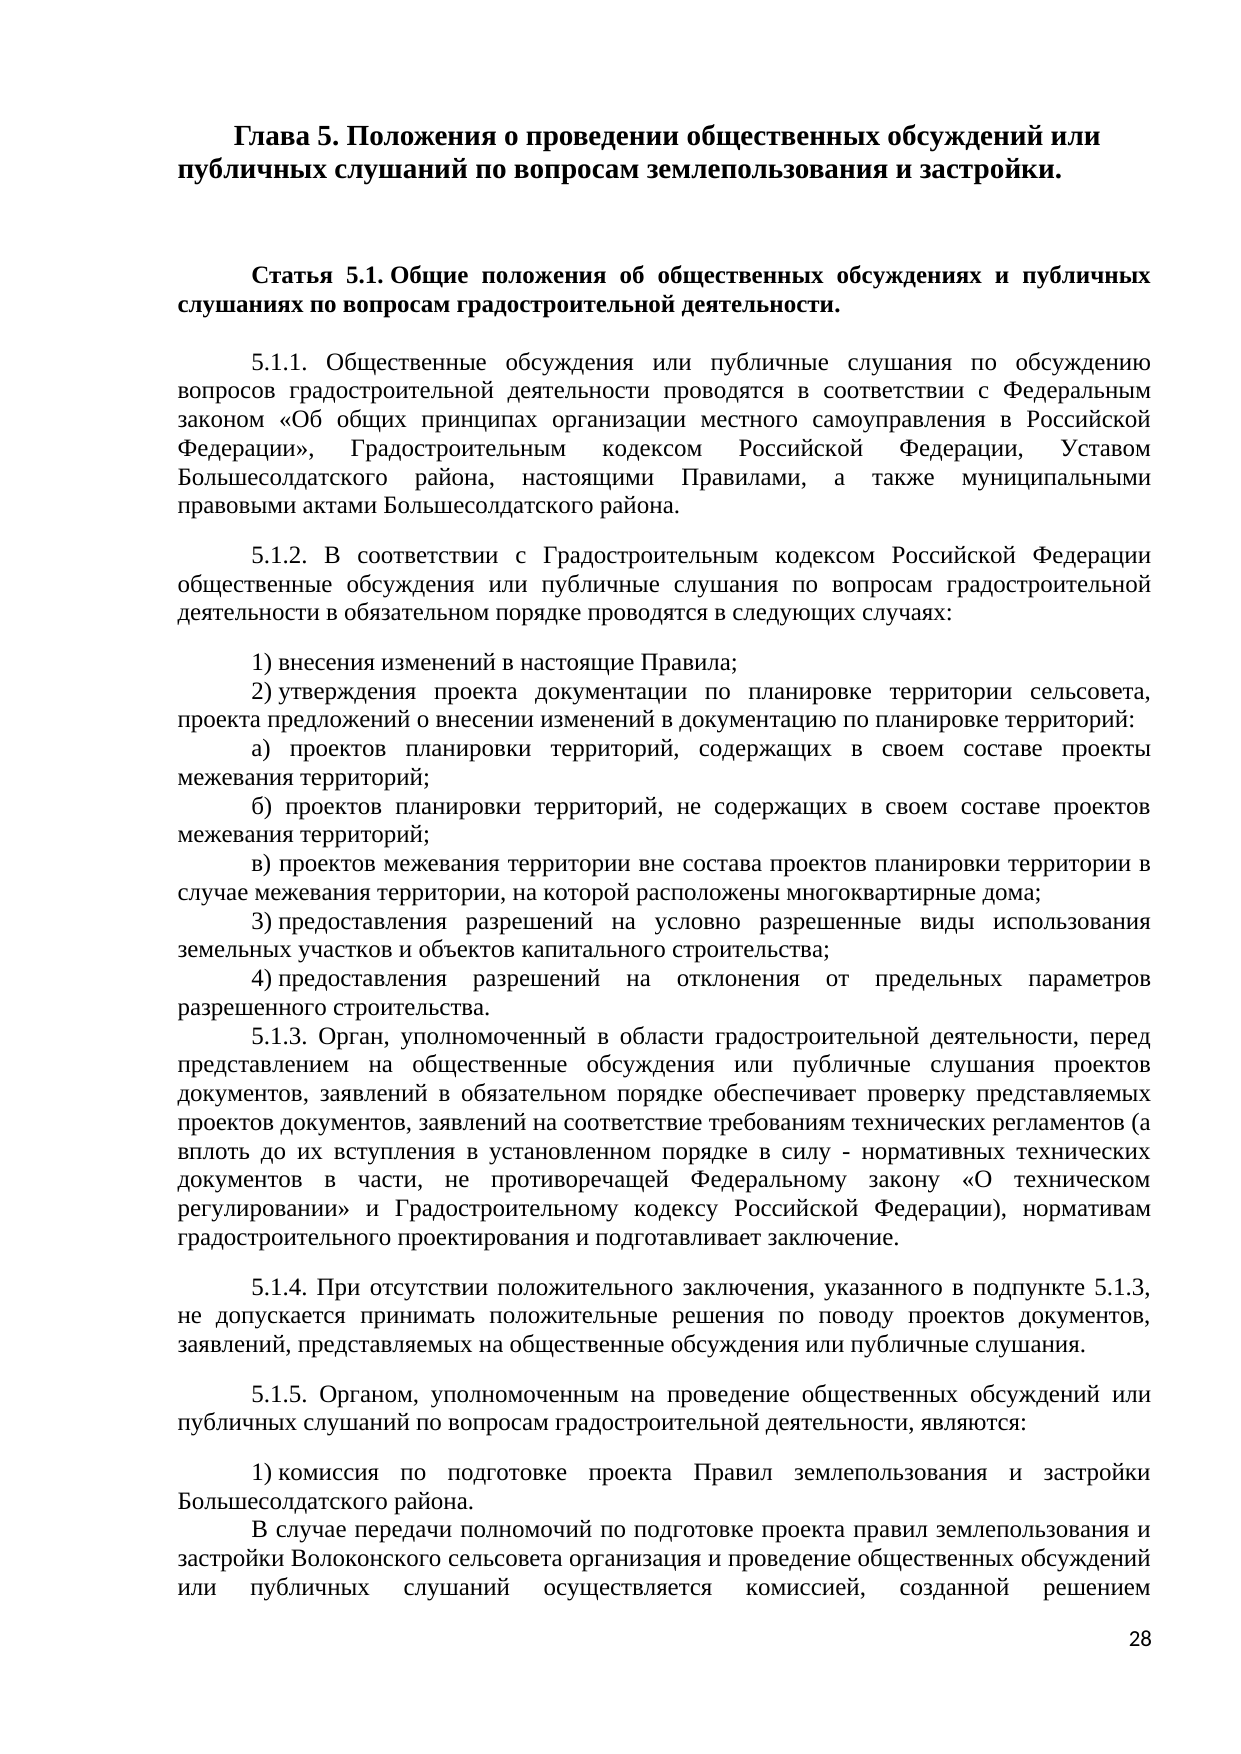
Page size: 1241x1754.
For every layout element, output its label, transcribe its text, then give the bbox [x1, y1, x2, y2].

list 3) предоставления разрешений на условно разрешенные виды использования земельных участков и объектов капитального строительства; [177, 906, 1152, 963]
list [177, 1514, 1152, 1601]
text 5.1.2. В соответствии с Градостроительным кодексом Российской Федерации общественные обсуждения или публичные слушания по вопросам градостроительной деятельности в обязательном порядке проводятся в следующих случаях: [177, 540, 1152, 626]
list в) проектов межевания территории вне состава проектов планировки территории в случае межевания территории, на которой расположены многоквартирные дома; [177, 848, 1152, 906]
list Статья 5.1. Общие положения об общественных обсуждениях и публичных слушаниях по вопросам градостроительной деятельности. [177, 260, 1152, 318]
text 5.1.5. Органом, уполномоченным на проведение общественных обсуждений или публичных слушаний по вопросам градостроительной деятельности, являются: [177, 1379, 1152, 1436]
list 2) утверждения проекта документации по планировке территории сельсовета, проекта предложений о внесении изменений в документацию по планировке территорий: [177, 676, 1152, 733]
text 5.1.1. Общественные обсуждения или публичные слушания по обсуждению вопросов градостроительной деятельности проводятся в соответствии с Федеральным законом «Об общих принципах организации местного самоуправления в Российской Федерации», Градостроительным кодексом Российской Федерации, Уставом Большесолдатского района, настоящими Правилами, а также муниципальными правовыми актами Большесолдатского района. [177, 347, 1152, 519]
text Глава 5. Положения о проведении общественных обсуждений или публичных слушаний по вопросам землепользования и застройки. [177, 118, 1152, 185]
text 5.1.3. Орган, уполномоченный в области градостроительной деятельности, перед представлением на общественные обсуждения или публичные слушания проектов документов, заявлений в обязательном порядке обеспечивает проверку представляемых проектов документов, заявлений на соответствие требованиям технических регламентов (а вплоть до их вступления в установленном порядке в силу - нормативных технических документов в части, не противоречащей Федеральному закону «О техническом регулировании» и Градостроительному кодексу Российской Федерации), нормативам градостроительного проектирования и подготавливает заключение. [177, 1021, 1152, 1251]
text 5.1.4. При отсутствии положительного заключения, указанного в подпункте 5.1.3, не допускается принимать положительные решения по поводу проектов документов, заявлений, представляемых на общественные обсуждения или публичные слушания. [177, 1272, 1152, 1358]
list 1) комиссия по подготовке проекта Правил землепользования и застройки Большесолдатского района. [177, 1457, 1152, 1514]
list б) проектов планировки территорий, не содержащих в своем составе проектов межевания территорий; [177, 791, 1152, 848]
list а) проектов планировки территорий, содержащих в своем составе проекты межевания территорий; [177, 733, 1152, 791]
list 4) предоставления разрешений на отклонения от предельных параметров разрешенного строительства. [177, 963, 1152, 1021]
list 1) внесения изменений в настоящие Правила; [177, 647, 1152, 676]
